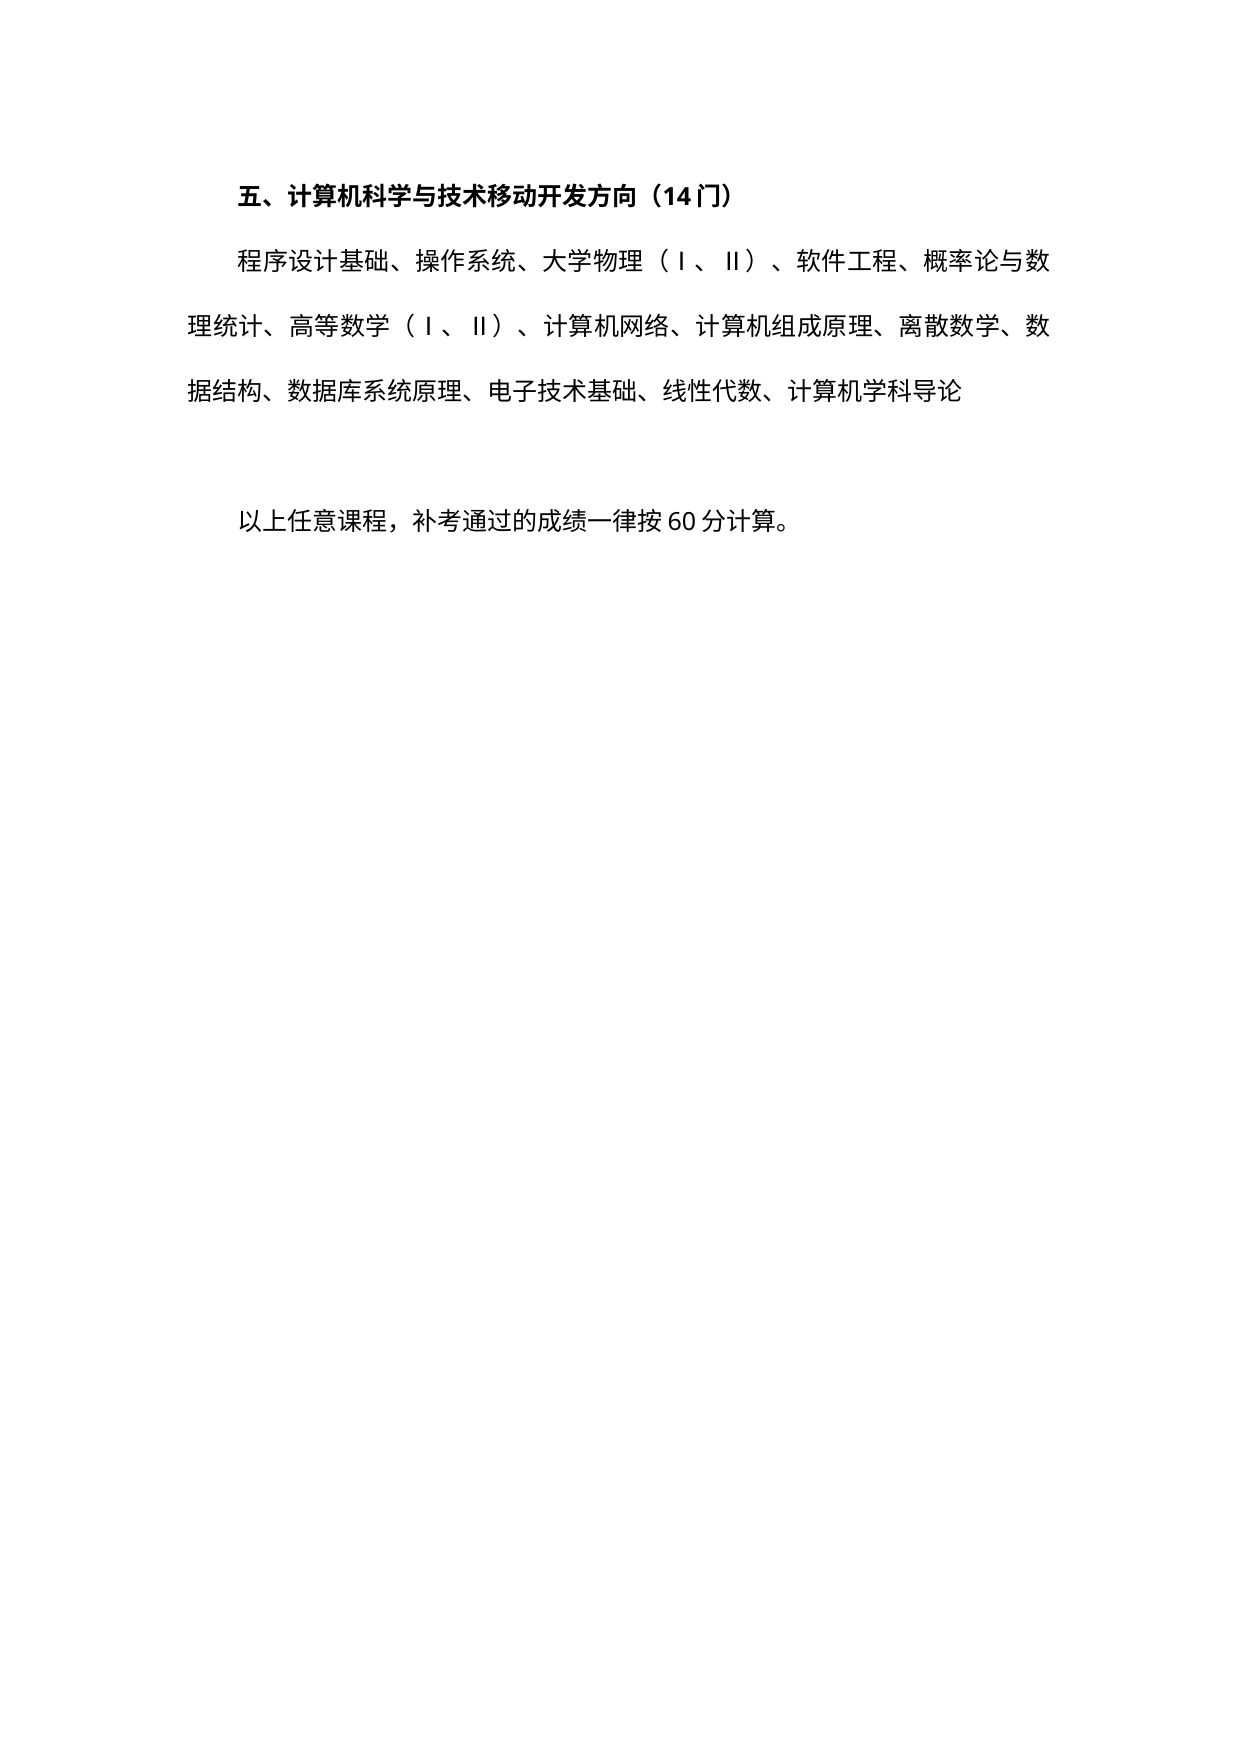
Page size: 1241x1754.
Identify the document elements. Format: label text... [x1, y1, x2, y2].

text 以上任意课程，补考通过的成绩一律按60分计算。 [187, 487, 1053, 552]
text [187, 227, 1053, 422]
text 五、计算机科学与技术移动开发方向（14门） [187, 162, 1053, 227]
